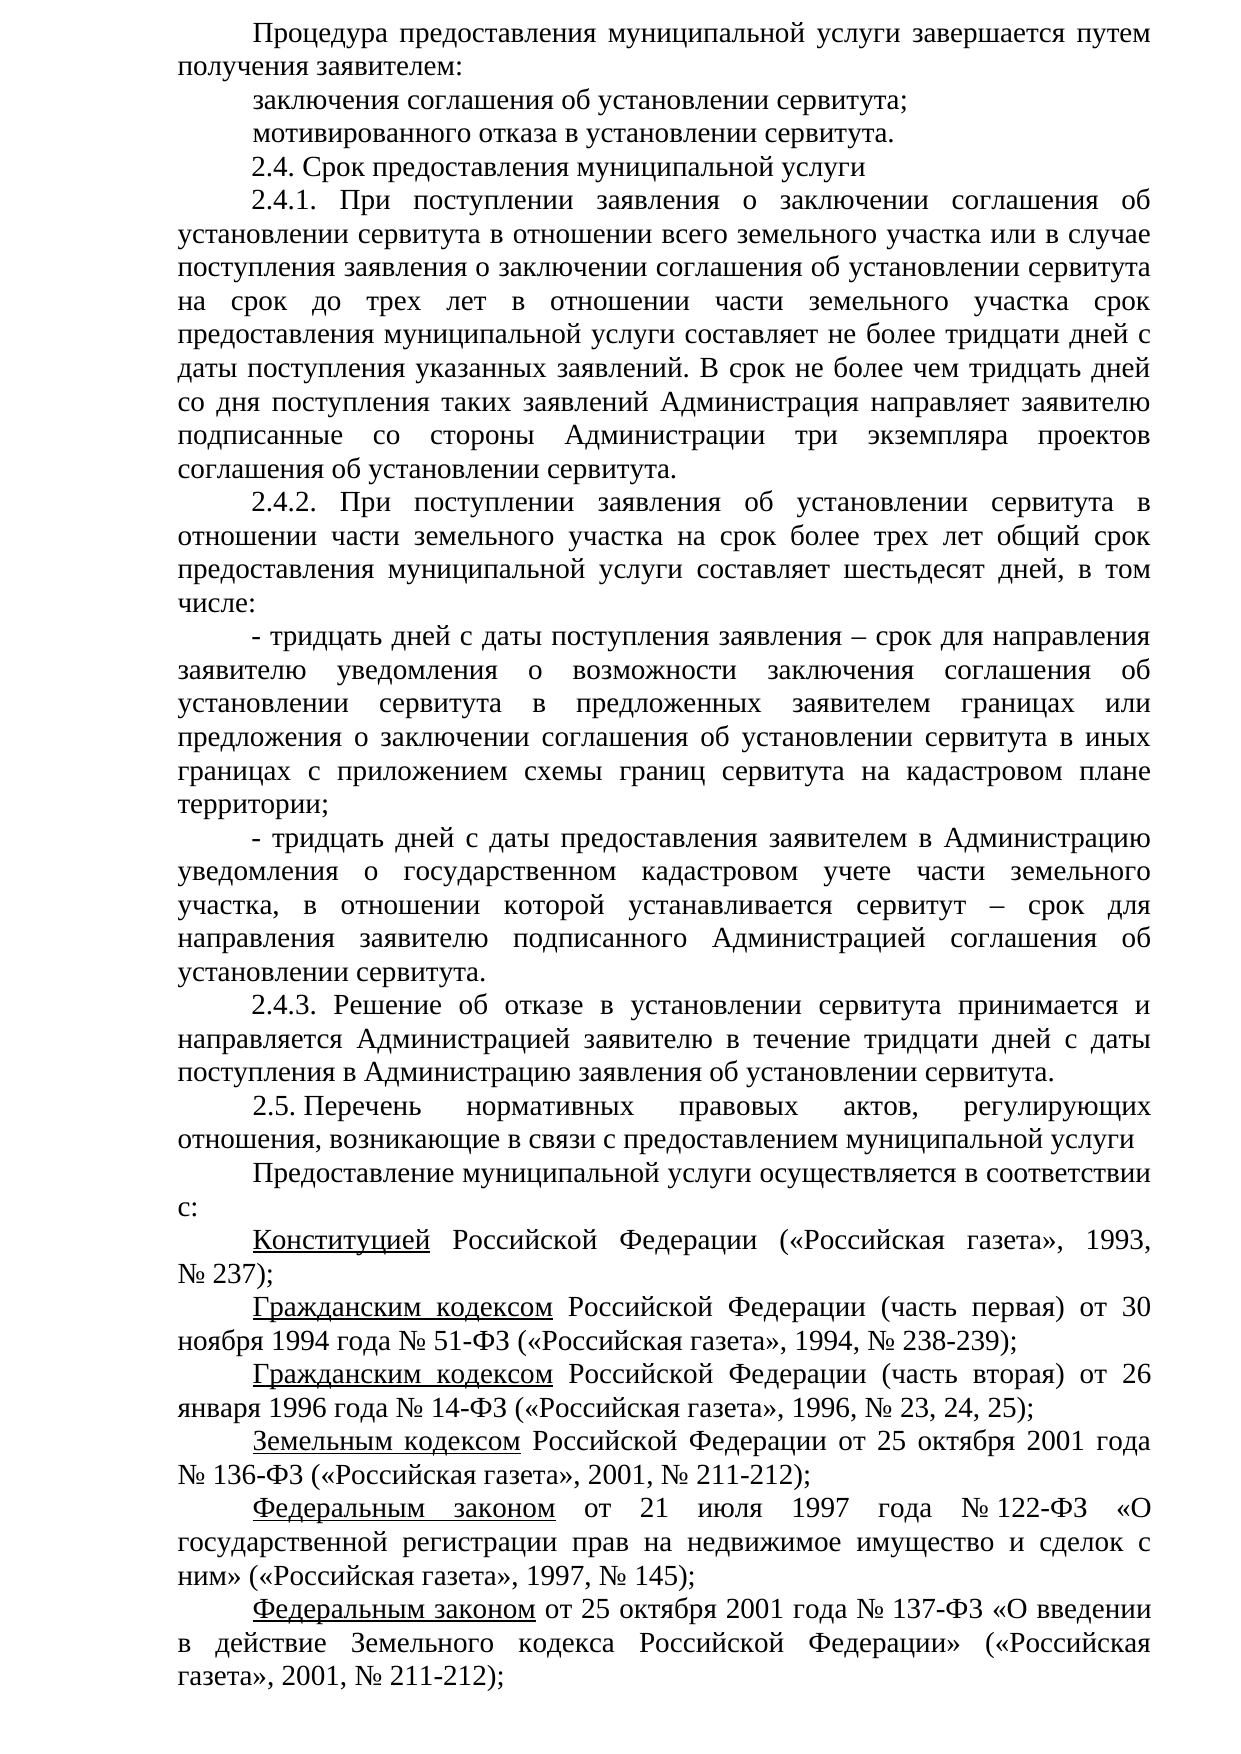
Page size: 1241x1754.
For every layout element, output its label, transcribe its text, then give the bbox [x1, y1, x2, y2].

text 2.4.2. При поступлении заявления об установлении сервитута в отношении части земельного участка на срок более трех лет общий срок предоставления муниципальной услуги составляет шестьдесят дней, в том числе: [177, 484, 1152, 618]
text Земельным кодексом Российской Федерации от 25 октября 2001 года № 136-Ф3 («Российская газета», 2001, № 211-212); [177, 1423, 1152, 1491]
text Гражданским кодексом Российской Федерации (часть первая) от 30 ноября 1994 года № 51-ФЗ («Российская газета», 1994, № 238-239); [177, 1289, 1152, 1356]
text заключения соглашения об установлении сервитута; [177, 82, 1152, 115]
text Процедура предоставления муниципальной услуги завершается путем получения заявителем: [177, 15, 1152, 82]
text - тридцать дней с даты поступления заявления – срок для направления заявителю уведомления о возможности заключения соглашения об установлении сервитута в предложенных заявителем границах или предложения о заключении соглашения об установлении сервитута в иных границах с приложением схемы границ сервитута на кадастровом плане территории; [177, 618, 1152, 820]
text мотивированного отказа в установлении сервитута. [177, 115, 1152, 149]
text 2.4.1. При поступлении заявления о заключении соглашения об установлении сервитута в отношении всего земельного участка или в случае поступления заявления о заключении соглашения об установлении сервитута на срок до трех лет в отношении части земельного участка срок предоставления муниципальной услуги составляет не более тридцати дней с даты поступления указанных заявлений. В срок не более чем тридцать дней со дня поступления таких заявлений Администрация направляет заявителю подписанные со стороны Администрации три экземпляра проектов соглашения об установлении сервитута. [177, 182, 1152, 484]
text 2.5. Перечень нормативных правовых актов, регулирующих отношения, возникающие в связи с предоставлением муниципальной услуги [177, 1088, 1152, 1155]
text 2.4. Срок предоставления муниципальной услуги [177, 149, 1152, 182]
text Федеральным законом от 21 июля 1997 года № 122-ФЗ «О государственной регистрации прав на недвижимое имущество и сделок с ним» («Российская газета», 1997, № 145); [177, 1491, 1152, 1591]
text Предоставление муниципальной услуги осуществляется в соответствии с: [177, 1155, 1152, 1222]
text Гражданским кодексом Российской Федерации (часть вторая) от 26 января 1996 года № 14-ФЗ («Российская газета», 1996, № 23, 24, 25); [177, 1356, 1152, 1423]
text - тридцать дней с даты предоставления заявителем в Администрацию уведомления о государственном кадастровом учете части земельного участка, в отношении которой устанавливается сервитут – срок для направления заявителю подписанного Администрацией соглашения об установлении сервитута. [177, 820, 1152, 987]
text Федеральным законом от 25 октября 2001 года № 137-Ф3 «О введении в действие Земельного кодекса Российской Федерации» («Российская газета», 2001, № 211-212); [177, 1591, 1152, 1692]
text 2.4.3. Решение об отказе в установлении сервитута принимается и направляется Администрацией заявителю в течение тридцати дней с даты поступления в Администрацию заявления об установлении сервитута. [177, 987, 1152, 1088]
text Конституцией Российской Федерации («Российская газета», 1993, № 237); [177, 1222, 1152, 1289]
